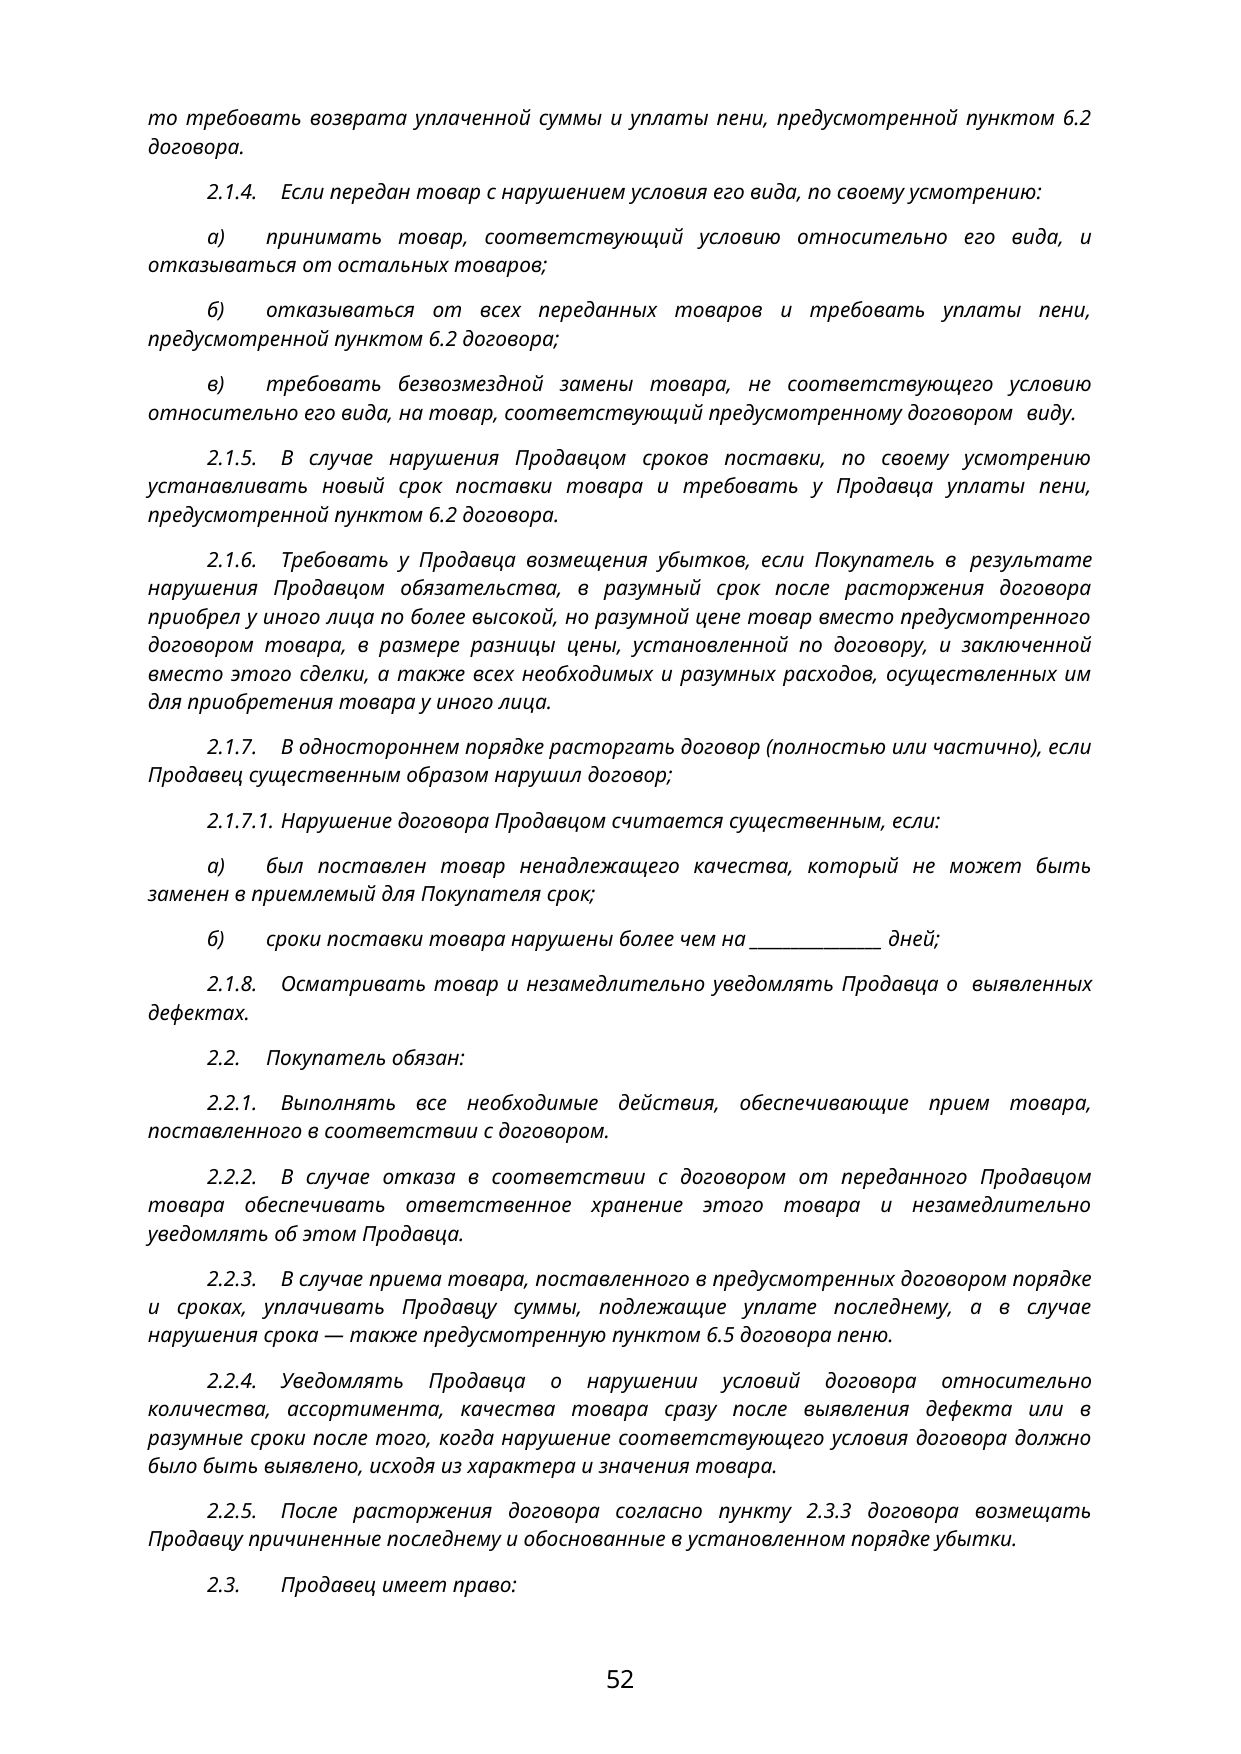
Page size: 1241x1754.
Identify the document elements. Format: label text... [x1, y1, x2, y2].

text 2.2.1. Выполнять все необходимые действия, обеспечивающие прием товара, поставленного в соответствии с договором. [148, 1088, 1092, 1145]
text 2.1.8. Осматривать товар и незамедлительно уведомлять Продавца о выявленных дефектах. [148, 969, 1092, 1026]
text в) требовать безвозмездной замены товара, не соответствующего условию относительно его вида, на товар, соответствующий предусмотренному договором виду. [148, 369, 1092, 426]
text 2.2.3. В случае приема товара, поставленного в предусмотренных договором порядке и сроках, уплачивать Продавцу суммы, подлежащие уплате последнему, а в случае нарушения срока — также предусмотренную пунктом 6.5 договора пеню. [148, 1264, 1092, 1349]
text 2.1.6. Требовать у Продавца возмещения убытков, если Покупатель в результате нарушения Продавцом обязательства, в разумный срок после расторжения договора приобрел у иного лица по более высокой, но разумной цене товар вместо предусмотренного договором товара, в размере разницы цены, установленной по договору, и заключенной вместо этого сделки, а также всех необходимых и разумных расходов, осуществленных им для приобретения товара у иного лица. [148, 545, 1092, 716]
text 2.3. Продавец имеет право: [148, 1570, 1092, 1598]
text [148, 103, 1092, 160]
text 2.1.7. В одностороннем порядке расторгать договор (полностью или частично), если Продавец существенным образом нарушил договор; [148, 732, 1092, 789]
text а) принимать товар, соответствующий условию относительно его вида, и отказываться от остальных товаров; [148, 222, 1092, 279]
text а) был поставлен товар ненадлежащего качества, который не может быть заменен в приемлемый для Покупателя срок; [148, 851, 1092, 908]
text б) отказываться от всех переданных товаров и требовать уплаты пени, предусмотренной пунктом 6.2 договора; [148, 296, 1092, 352]
text б) сроки поставки товара нарушены более чем на ________________ дней; [148, 924, 1092, 953]
text 2.2.5. После расторжения договора согласно пункту 2.3.3 договора возмещать Продавцу причиненные последнему и обоснованные в установленном порядке убытки. [148, 1496, 1092, 1553]
text 2.2.2. В случае отказа в соответствии с договором от переданного Продавцом товара обеспечивать ответственное хранение этого товара и незамедлительно уведомлять об этом Продавца. [148, 1162, 1092, 1247]
text 2.2. Покупатель обязан: [148, 1043, 1092, 1072]
text 2.2.4. Уведомлять Продавца о нарушении условий договора относительно количества, ассортимента, качества товара сразу после выявления дефекта или в разумные сроки после того, когда нарушение соответствующего условия договора должно было быть выявлено, исходя из характера и значения товара. [148, 1366, 1092, 1479]
text 2.1.5. В случае нарушения Продавцом сроков поставки, по своему усмотрению устанавливать новый срок поставки товара и требовать у Продавца уплаты пени, предусмотренной пунктом 6.2 договора. [148, 443, 1092, 528]
text 2.1.4. Если передан товар с нарушением условия его вида, по своему усмотрению: [148, 177, 1092, 205]
text 2.1.7.1. Нарушение договора Продавцом считается существенным, если: [148, 806, 1092, 834]
